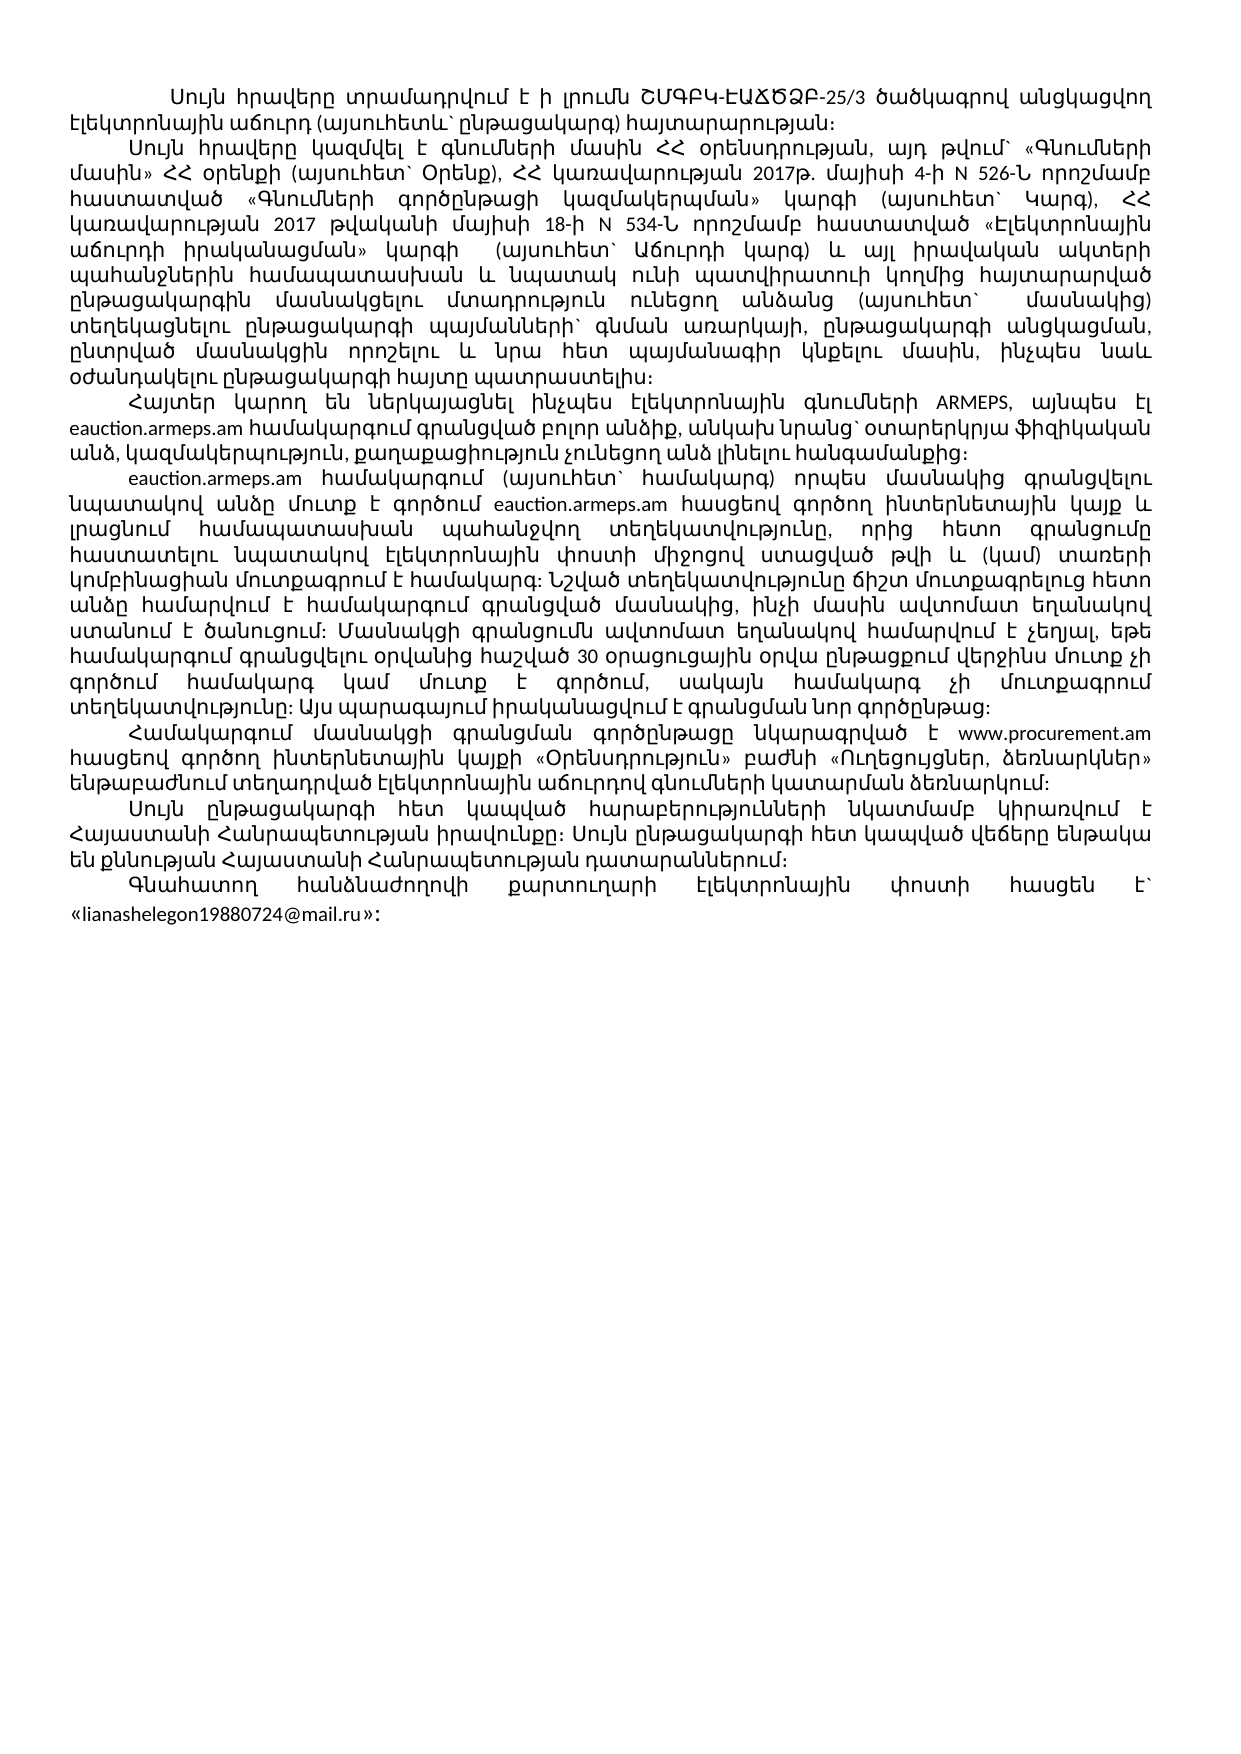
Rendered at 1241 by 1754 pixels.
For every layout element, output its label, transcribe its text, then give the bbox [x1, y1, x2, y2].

text Սույն հրավերը կազմվել է գնումների մասին ՀՀ օրենսդրության, այդ թվում` «Գնումների մասին» ՀՀ օրենքի (այսուհետ` Օրենք), ՀՀ կառավարության 2017թ. մայիսի 4-ի N 526-Ն որոշմամբ հաստատված «Գնումների գործընթացի կազմակերպման» կարգի (այսուհետ` Կարգ), ՀՀ կառավարության 2017 թվականի մայիսի 18-ի N 534-Ն որոշմամբ հաստատված «Էլեկտրոնային աճուրդի իրականացման» կարգի (այսուհետ` Աճուրդի կարգ) և այլ իրավական ակտերի պահանջներին համապատասխան և նպատակ ունի պատվիրատուի կողմից հայտարարված ընթացակարգին մասնակցելու մտադրություն ունեցող անձանց (այսուհետ` մասնակից) տեղեկացնելու ընթացակարգի պայմանների` գնման առարկայի, ընթացակարգի անցկացման, ընտրված մասնակցին որոշելու և նրա հետ պայմանագիր կնքելու մասին, ինչպես նաև օժանդակելու ընթացակարգի հայտը պատրաստելիս։ [69, 135, 1152, 389]
text Գնահատող հանձնաժողովի քարտուղարի էլեկտրոնային փոստի հասցեն է` «lianashelegon19880724@mail.ru»: [69, 872, 1152, 928]
text eauction.armeps.am համակարգում (այսուհետ` համակարգ) որպես մասնակից գրանցվելու նպատակով անձը մուտք է գործում eauction.armeps.am հասցեով գործող ինտերնետային կայք և լրացնում համապատասխան պահանջվող տեղեկատվությունը, որից հետո գրանցումը հաստատելու նպատակով էլեկտրոնային փոստի միջոցով ստացված թվի և (կամ) տառերի կոմբինացիան մուտքագրում է համակարգ: Նշված տեղեկատվությունը ճիշտ մուտքագրելուց հետո անձը համարվում է համակարգում գրանցված մասնակից, ինչի մասին ավտոմատ եղանակով ստանում է ծանուցում: Մասնակցի գրանցումն ավտոմատ եղանակով համարվում է չեղյալ, եթե համակարգում գրանցվելու օրվանից հաշված 30 օրացուցային օրվա ընթացքում վերջինս մուտք չի գործում համակարգ կամ մուտք է գործում, սակայն համակարգ չի մուտքագրում տեղեկատվությունը: Այս պարագայում իրականացվում է գրանցման նոր գործընթաց: [69, 466, 1152, 720]
text Սույն ընթացակարգի հետ կապված հարաբերությունների նկատմամբ կիրառվում է Հայաստանի Հանրապետության իրավունքը։ Սույն ընթացակարգի հետ կապված վեճերը ենթակա են քննության Հայաստանի Հանրապետության դատարաններում։ [69, 796, 1152, 872]
text Համակարգում մասնակցի գրանցման գործընթացը նկարագրված է www.procurement.am հասցեով գործող ինտերնետային կայքի «Օրենսդրություն» բաժնի «Ուղեցույցներ, ձեռնարկներ» ենթաբաժնում տեղադրված էլեկտրոնային աճուրդով գնումների կատարման ձեռնարկում: [69, 720, 1152, 796]
text Հայտեր կարող են ներկայացնել ինչպես էլեկտրոնային գնումների ARMEPS, այնպես էլ eauction.armeps.am համակարգում գրանցված բոլոր անձիք, անկախ նրանց` օտարերկրյա ֆիզիկական անձ, կազմակերպություն, քաղաքացիություն չունեցող անձ լինելու հանգամանքից։ [69, 389, 1152, 466]
text Սույն հրավերը տրամադրվում է ի լրումն ՇՄԳԲԿ-ԷԱՃԾՁԲ-25/3 ծածկագրով անցկացվող էլեկտրոնային աճուրդ (այսուհետև` ընթացակարգ) հայտարարության։ [69, 84, 1152, 135]
